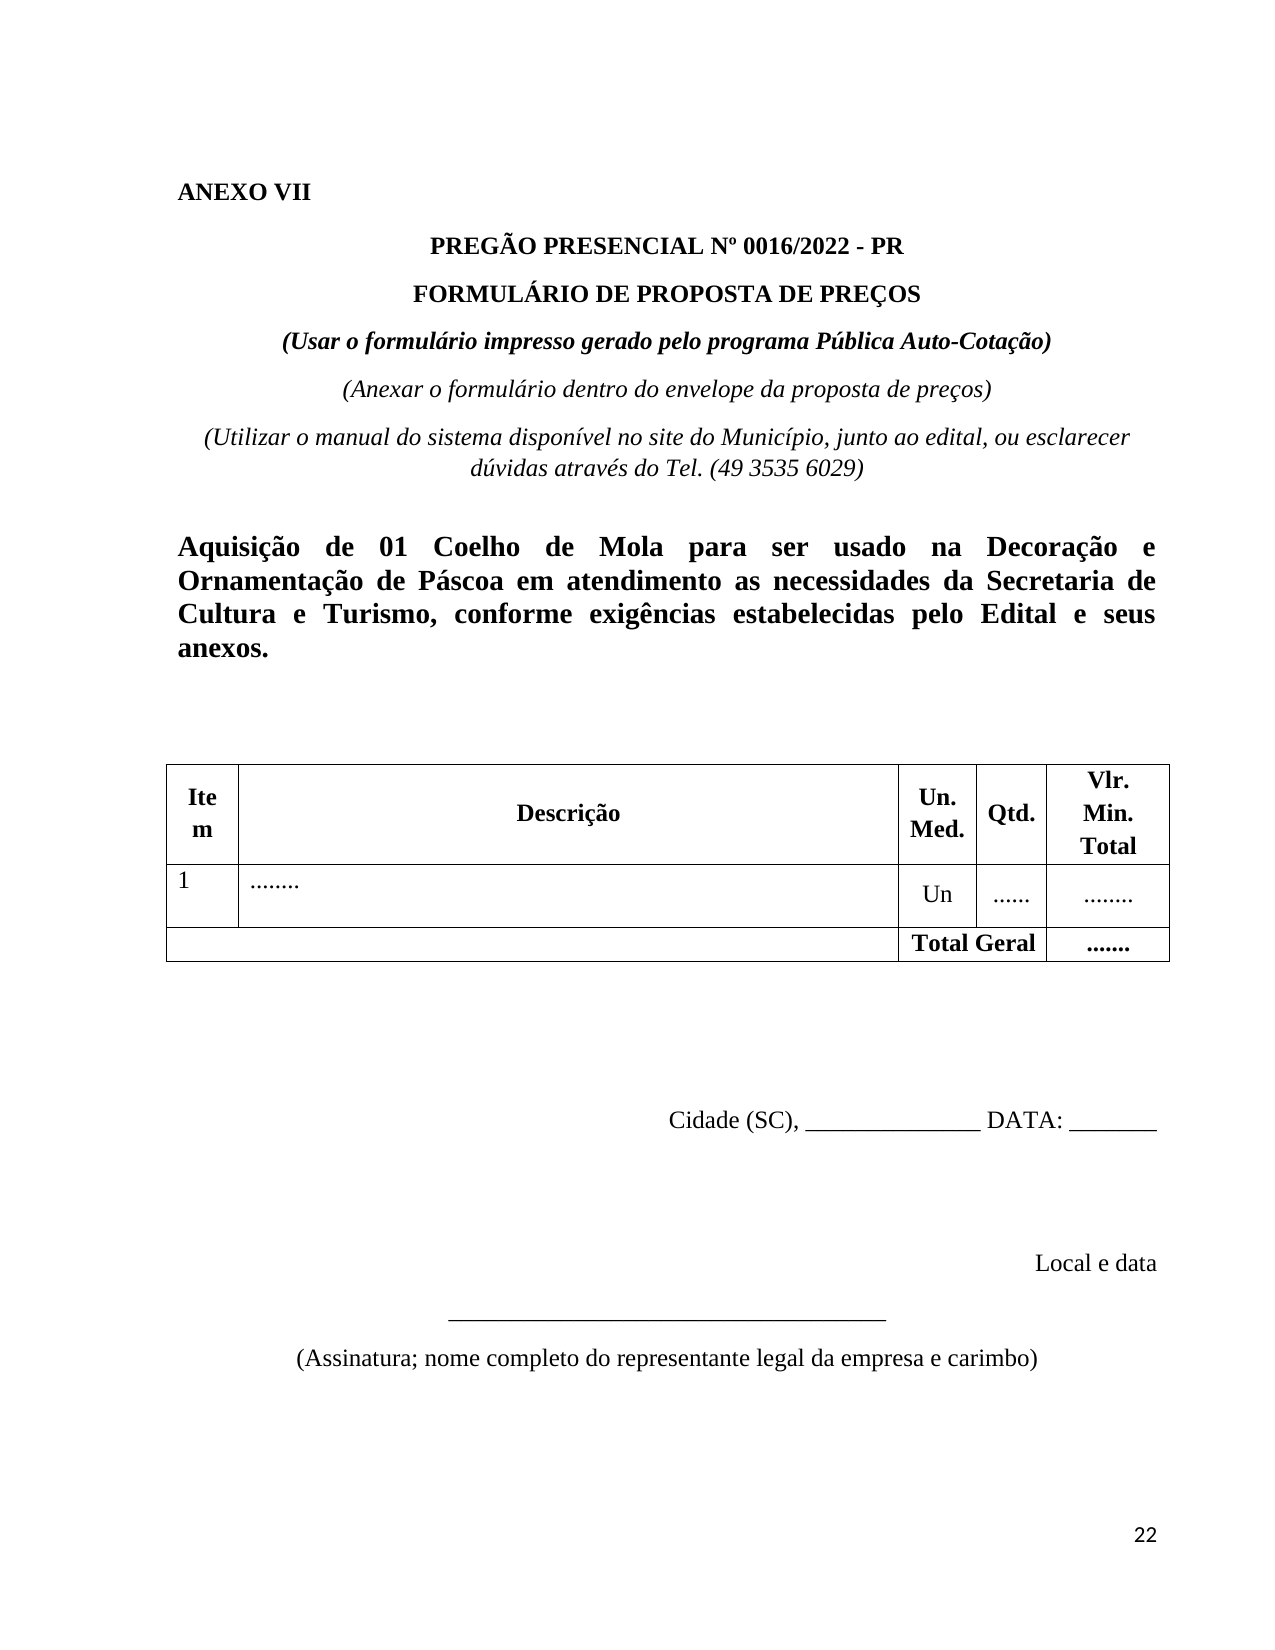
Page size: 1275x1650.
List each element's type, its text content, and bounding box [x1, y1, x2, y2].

table_cell ...... [977, 865, 1046, 927]
text (Usar o formulário impresso gerado pelo programa Pública Auto-Cotação) [177, 326, 1157, 355]
table_header Qtd. [977, 765, 1046, 864]
text ___________________________________ [177, 1296, 1157, 1324]
text (Utilizar o manual do sistema disponível no site do Município, junto ao edital, ou esclarecer dúvidas através do Tel. (49 3535 6029) [177, 422, 1157, 482]
table_cell ....... [1047, 928, 1169, 961]
table_header Un. Med. [899, 765, 976, 864]
table_header Item [167, 765, 238, 864]
table_cell [167, 928, 898, 961]
text Aquisição de 01 Coelho de Mola para ser usado na Decoração e Ornamentação de Páscoa em atendimento as necessidades da Secretaria de Cultura e Turismo, conforme exigências estabelecidas pelo Edital e seus anexos. [177, 529, 1157, 663]
table_cell ........ [1047, 865, 1169, 927]
text (Assinatura; nome completo do representante legal da empresa e carimbo) [177, 1343, 1157, 1372]
table_header Vlr. Min. Total [1047, 765, 1169, 864]
text Cidade (SC), ______________ DATA: _______ [177, 1105, 1157, 1133]
text (Anexar o formulário dentro do envelope da proposta de preços) [177, 374, 1157, 403]
table_cell 1 [167, 865, 238, 927]
text Local e data [177, 1248, 1157, 1277]
table_cell Total Geral [899, 928, 1046, 961]
text ANEXO VII [177, 177, 1157, 206]
text FORMULÁRIO DE PROPOSTA DE PREÇOS [177, 279, 1157, 307]
table_cell ........ [239, 865, 898, 927]
table_header Descrição [239, 765, 898, 864]
table_cell Un [899, 865, 976, 927]
text PREGÃO PRESENCIAL Nº 0016/2022 - PR [177, 231, 1157, 260]
